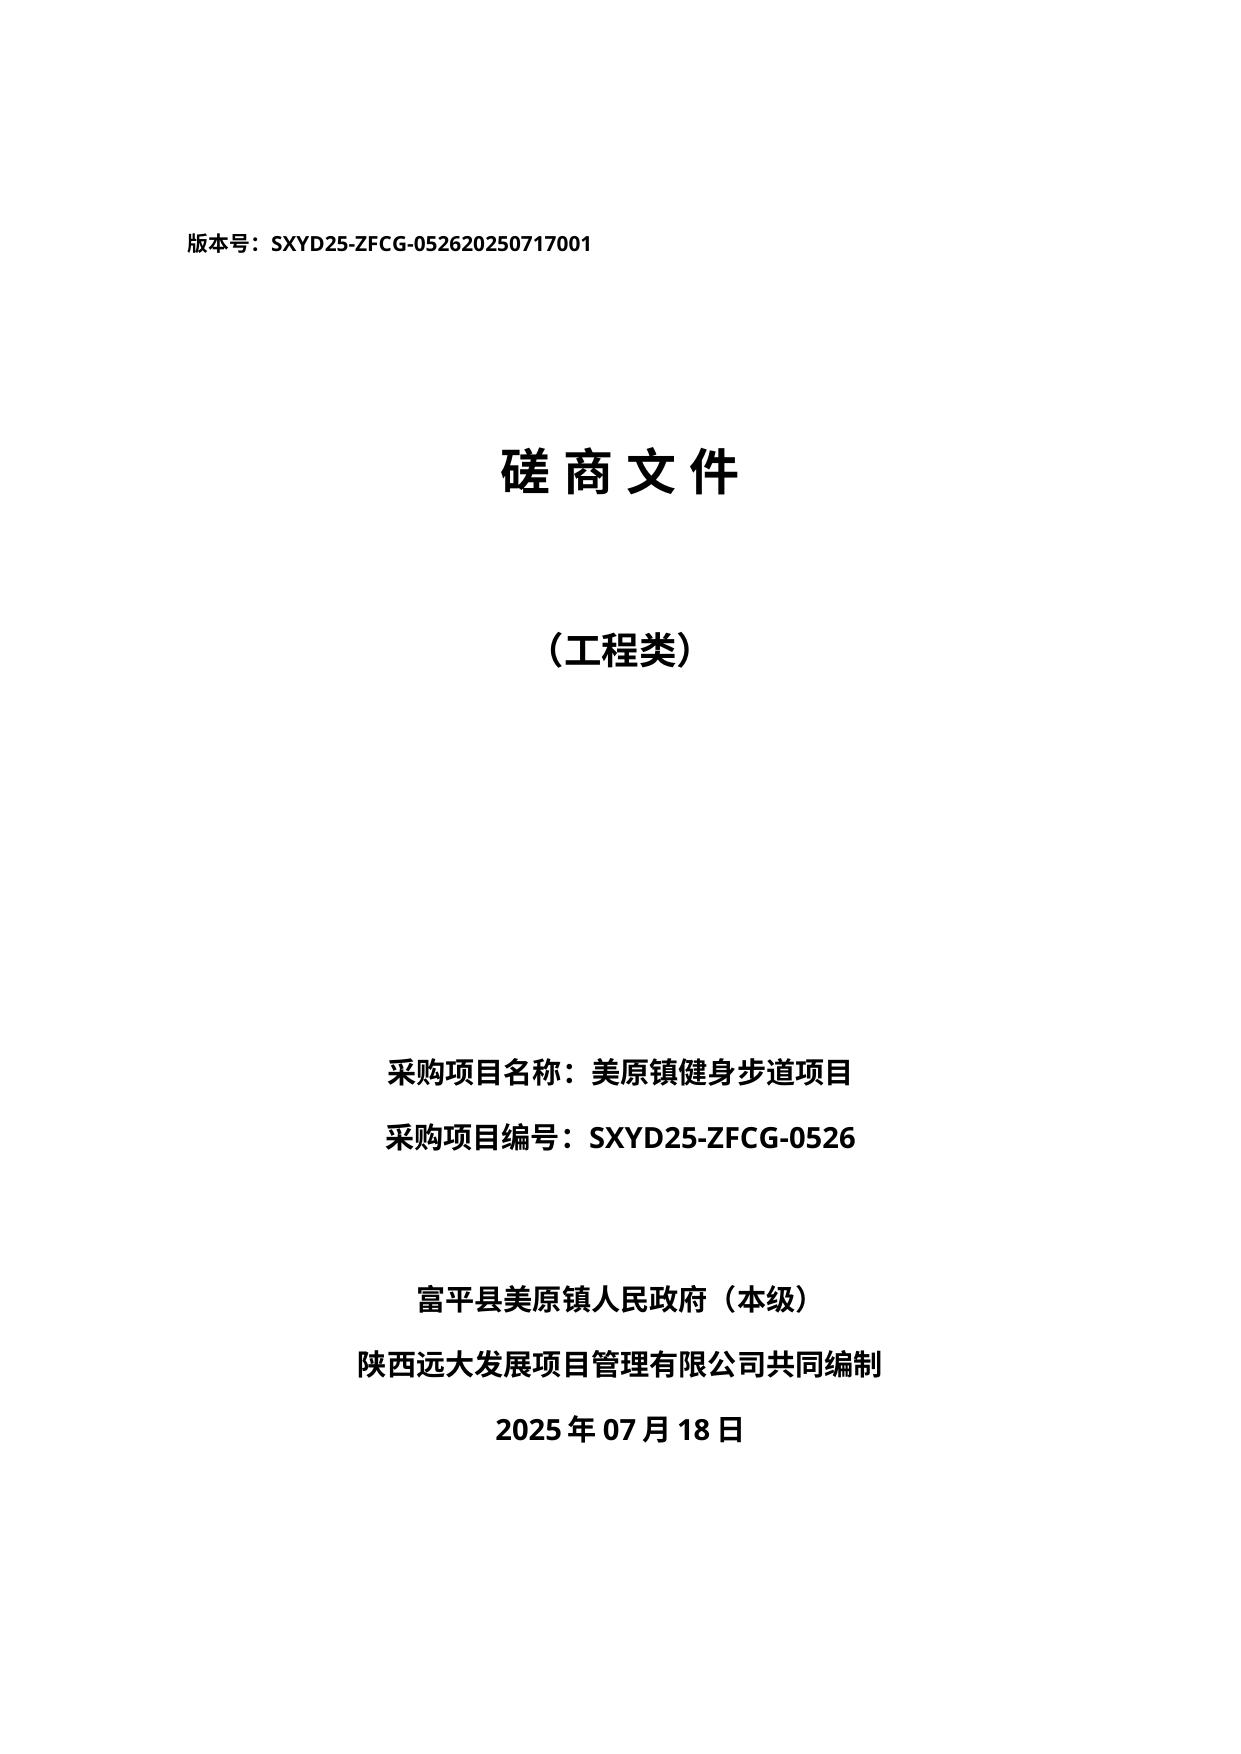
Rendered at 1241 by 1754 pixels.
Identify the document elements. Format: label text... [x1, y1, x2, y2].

text 磋 商 文 件 [187, 422, 1053, 617]
text 陕西远大发展项目管理有限公司共同编制 [187, 1332, 1053, 1397]
text （工程类） [187, 617, 1053, 1039]
text 版本号：SXYD25-ZFCG-052620250717001 [187, 227, 1053, 422]
text 采购项目名称：美原镇健身步道项目 [187, 1039, 1053, 1104]
text 富平县美原镇人民政府（本级） [187, 1267, 1053, 1332]
text 2025年07月18日 [187, 1397, 1053, 1462]
text 采购项目编号：SXYD25-ZFCG-0526 [187, 1104, 1053, 1267]
